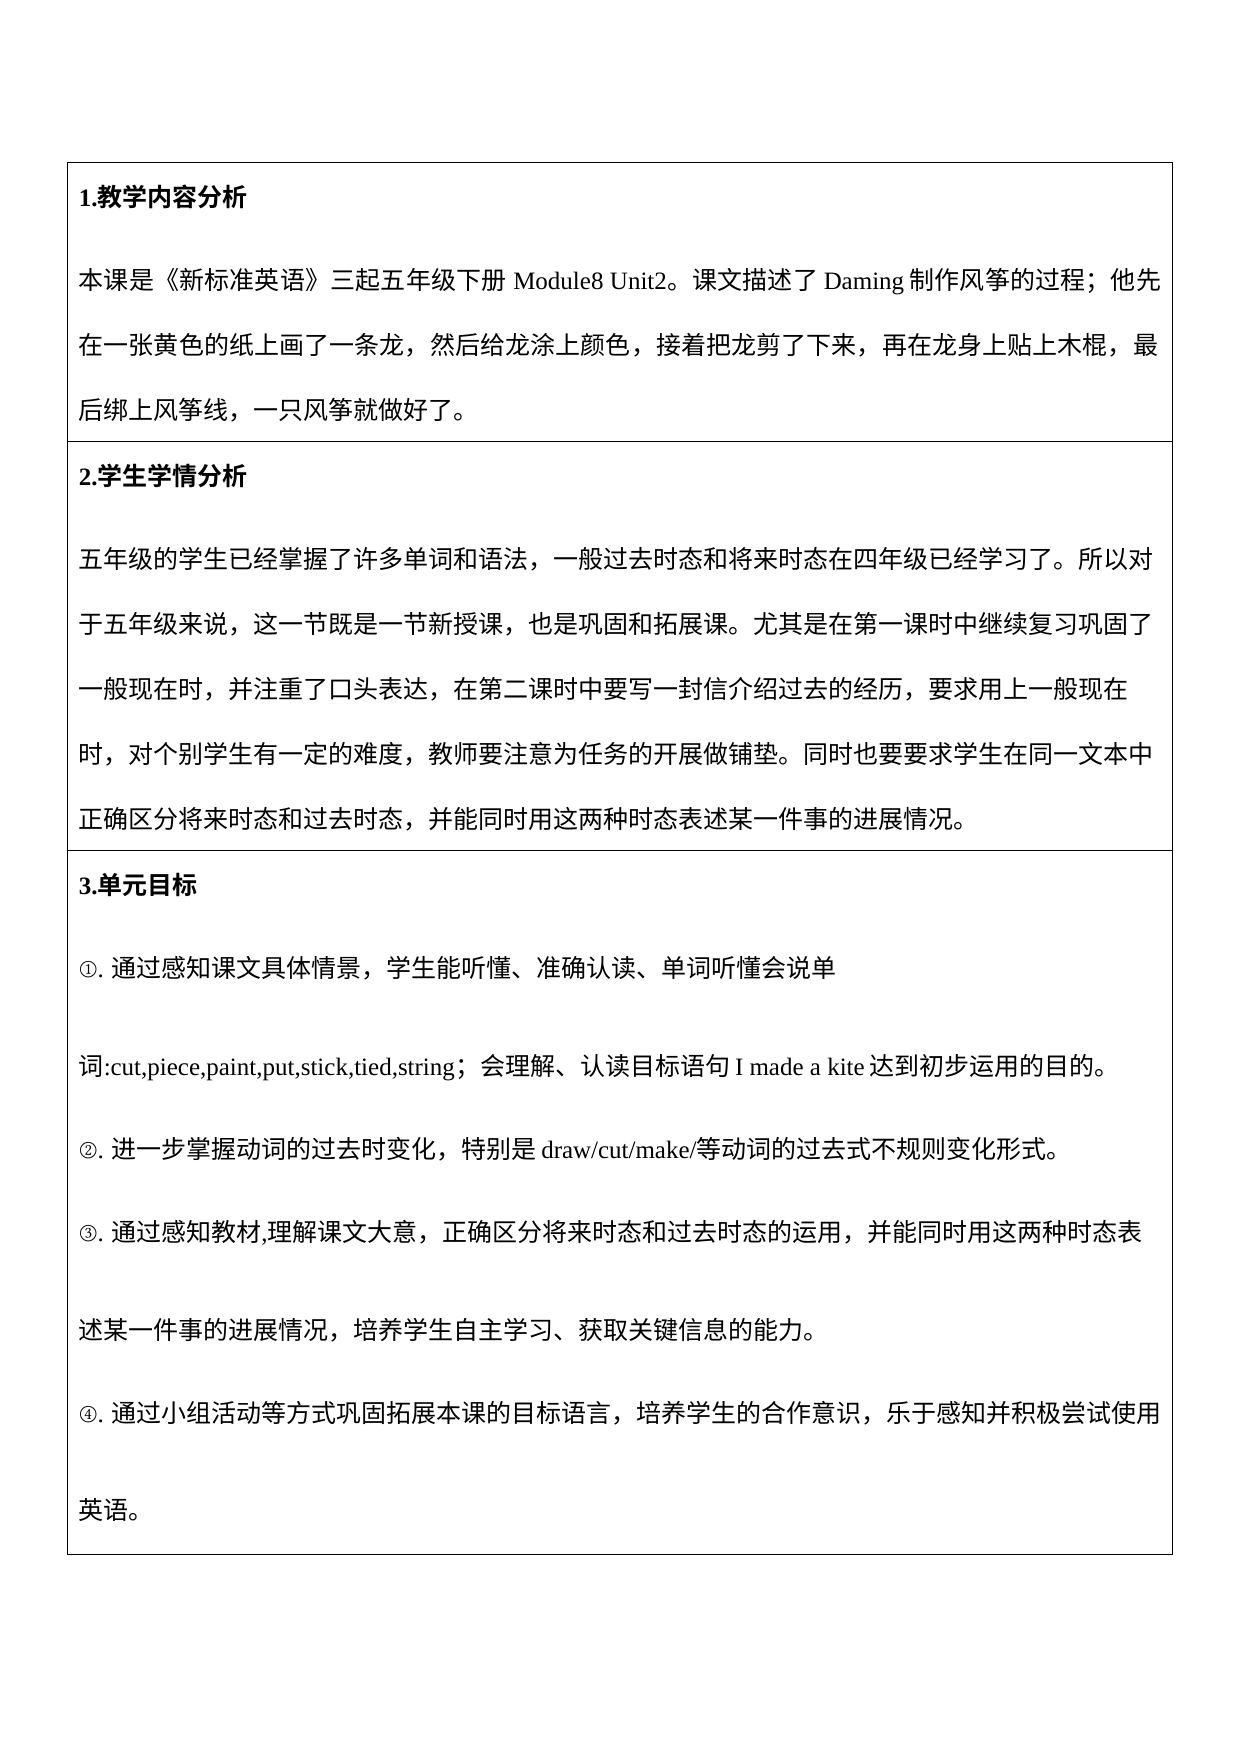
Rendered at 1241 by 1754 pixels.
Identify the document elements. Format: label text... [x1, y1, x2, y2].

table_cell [68, 851, 1172, 1554]
table_cell 1.教学内容分析 本课是《新标准英语》三起五年级下册Module8 Unit2。课文描述了Daming制作风筝的过程；他先在一张黄色的纸上画了一条龙，然后给龙涂上颜色，接着把龙剪了下来，再在龙身上贴上木棍，最后绑上风筝线，一只风筝就做好了。 [68, 163, 1172, 441]
table_cell 2.学生学情分析 五年级的学生已经掌握了许多单词和语法，一般过去时态和将来时态在四年级已经学习了。所以对于五年级来说，这一节既是一节新授课，也是巩固和拓展课。尤其是在第一课时中继续复习巩固了一般现在时，并注重了口头表达，在第二课时中要写一封信介绍过去的经历，要求用上一般现在时，对个别学生有一定的难度，教师要注意为任务的开展做铺垫。同时也要要求学生在同一文本中正确区分将来时态和过去时态，并能同时用这两种时态表述某一件事的进展情况。 [68, 442, 1172, 850]
